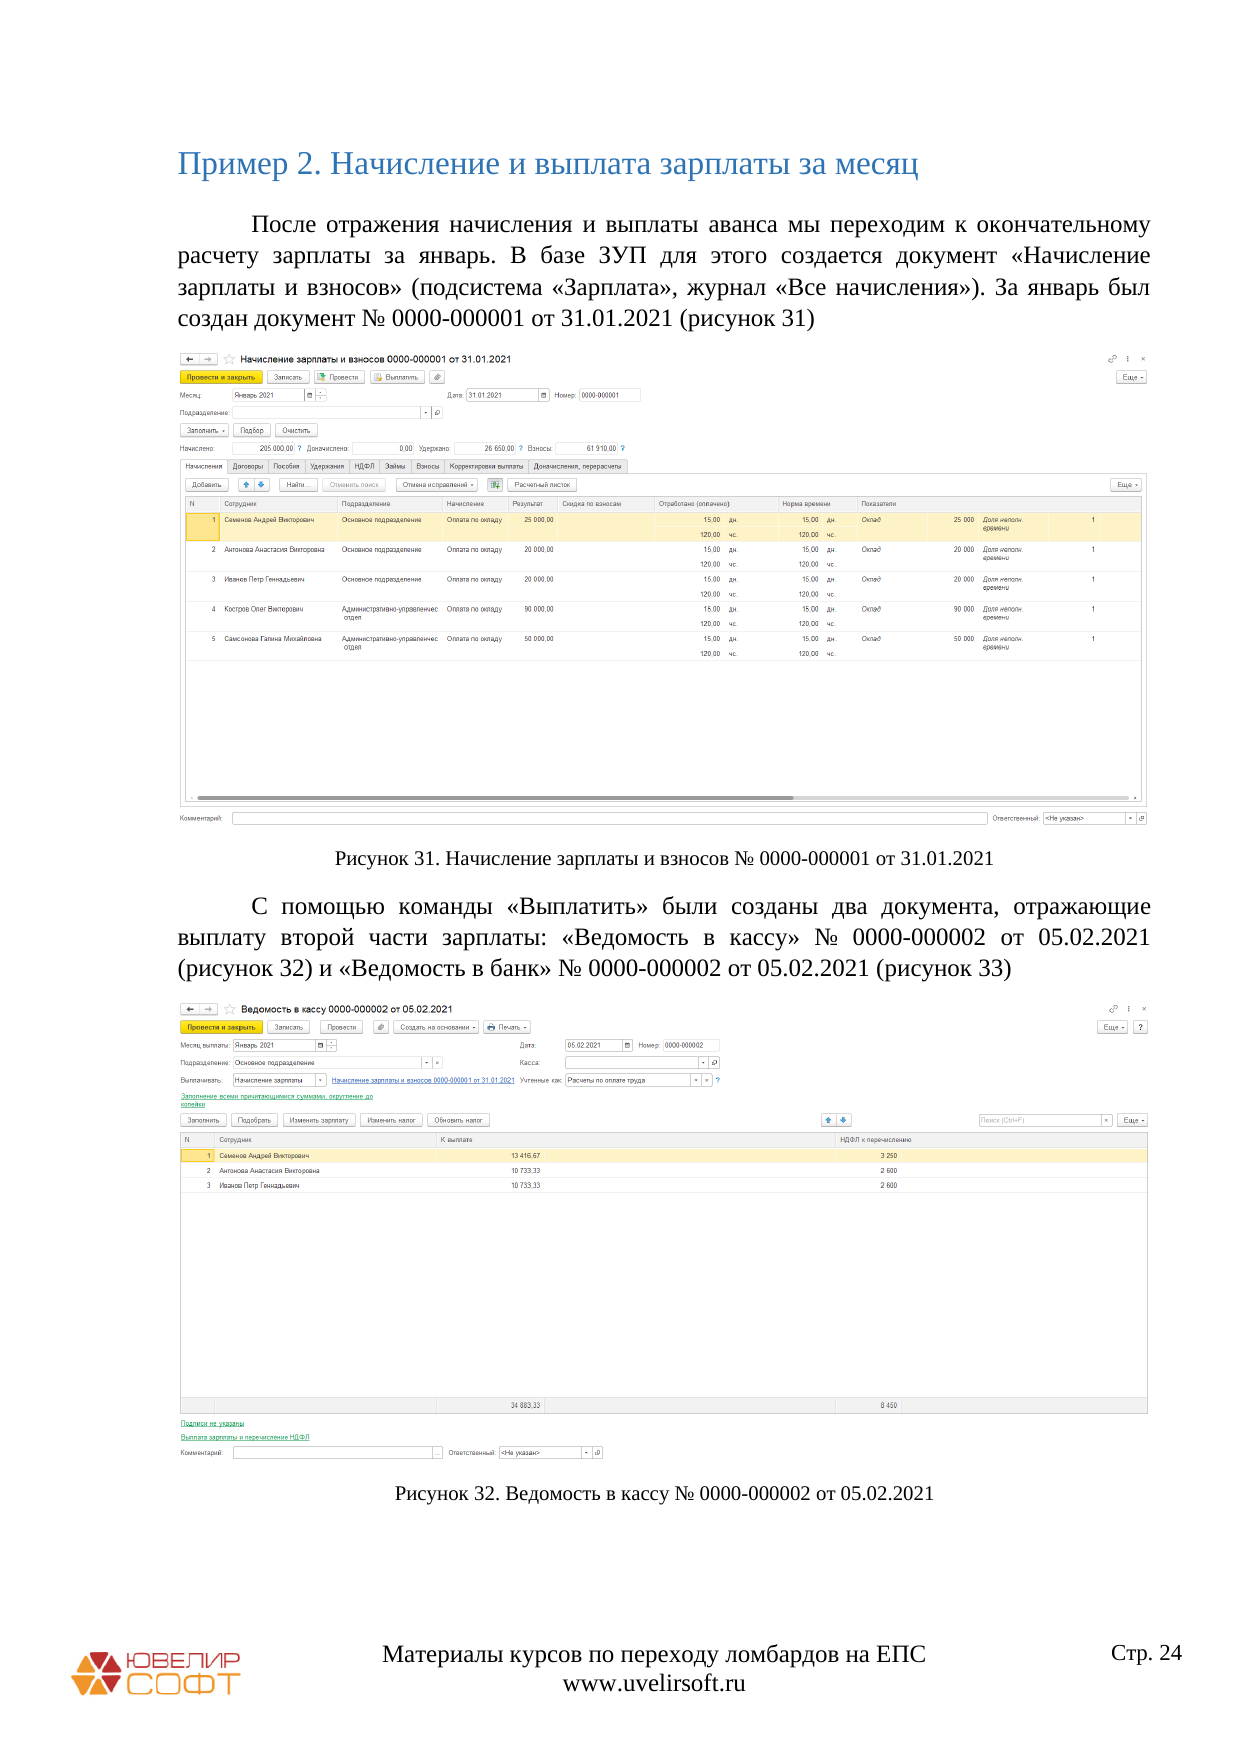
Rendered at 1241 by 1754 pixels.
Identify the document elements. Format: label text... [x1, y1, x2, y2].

text С помощью команды «Выплатить» были созданы два документа, отражающие выплату второй части зарплаты: «Ведомость в кассу» № 0000-000002 от 05.02.2021 (рисунок 32) и «Ведомость в банк» № 0000-000002 от 05.02.2021 (рисунок 33) [177, 891, 1152, 982]
text Рисунок 32. Ведомость в кассу № 0000-000002 от 05.02.2021 [177, 1481, 1152, 1505]
picture [57, 1638, 255, 1707]
subtitle Пример 2. Начисление и выплата зарплаты за месяц [177, 143, 1152, 181]
picture [177, 1000, 1152, 1463]
picture [177, 350, 1152, 828]
text После отражения начисления и выплаты аванса мы переходим к окончательному расчету зарплаты за январь. В базе ЗУП для этого создается документ «Начисление зарплаты и взносов» (подсистема «Зарплата», журнал «Все начисления»). За январь был создан документ № 0000-000001 от 31.01.2021 (рисунок 31) [177, 209, 1152, 331]
text Рисунок 31. Начисление зарплаты и взносов № 0000-000001 от 31.01.2021 [177, 846, 1152, 870]
